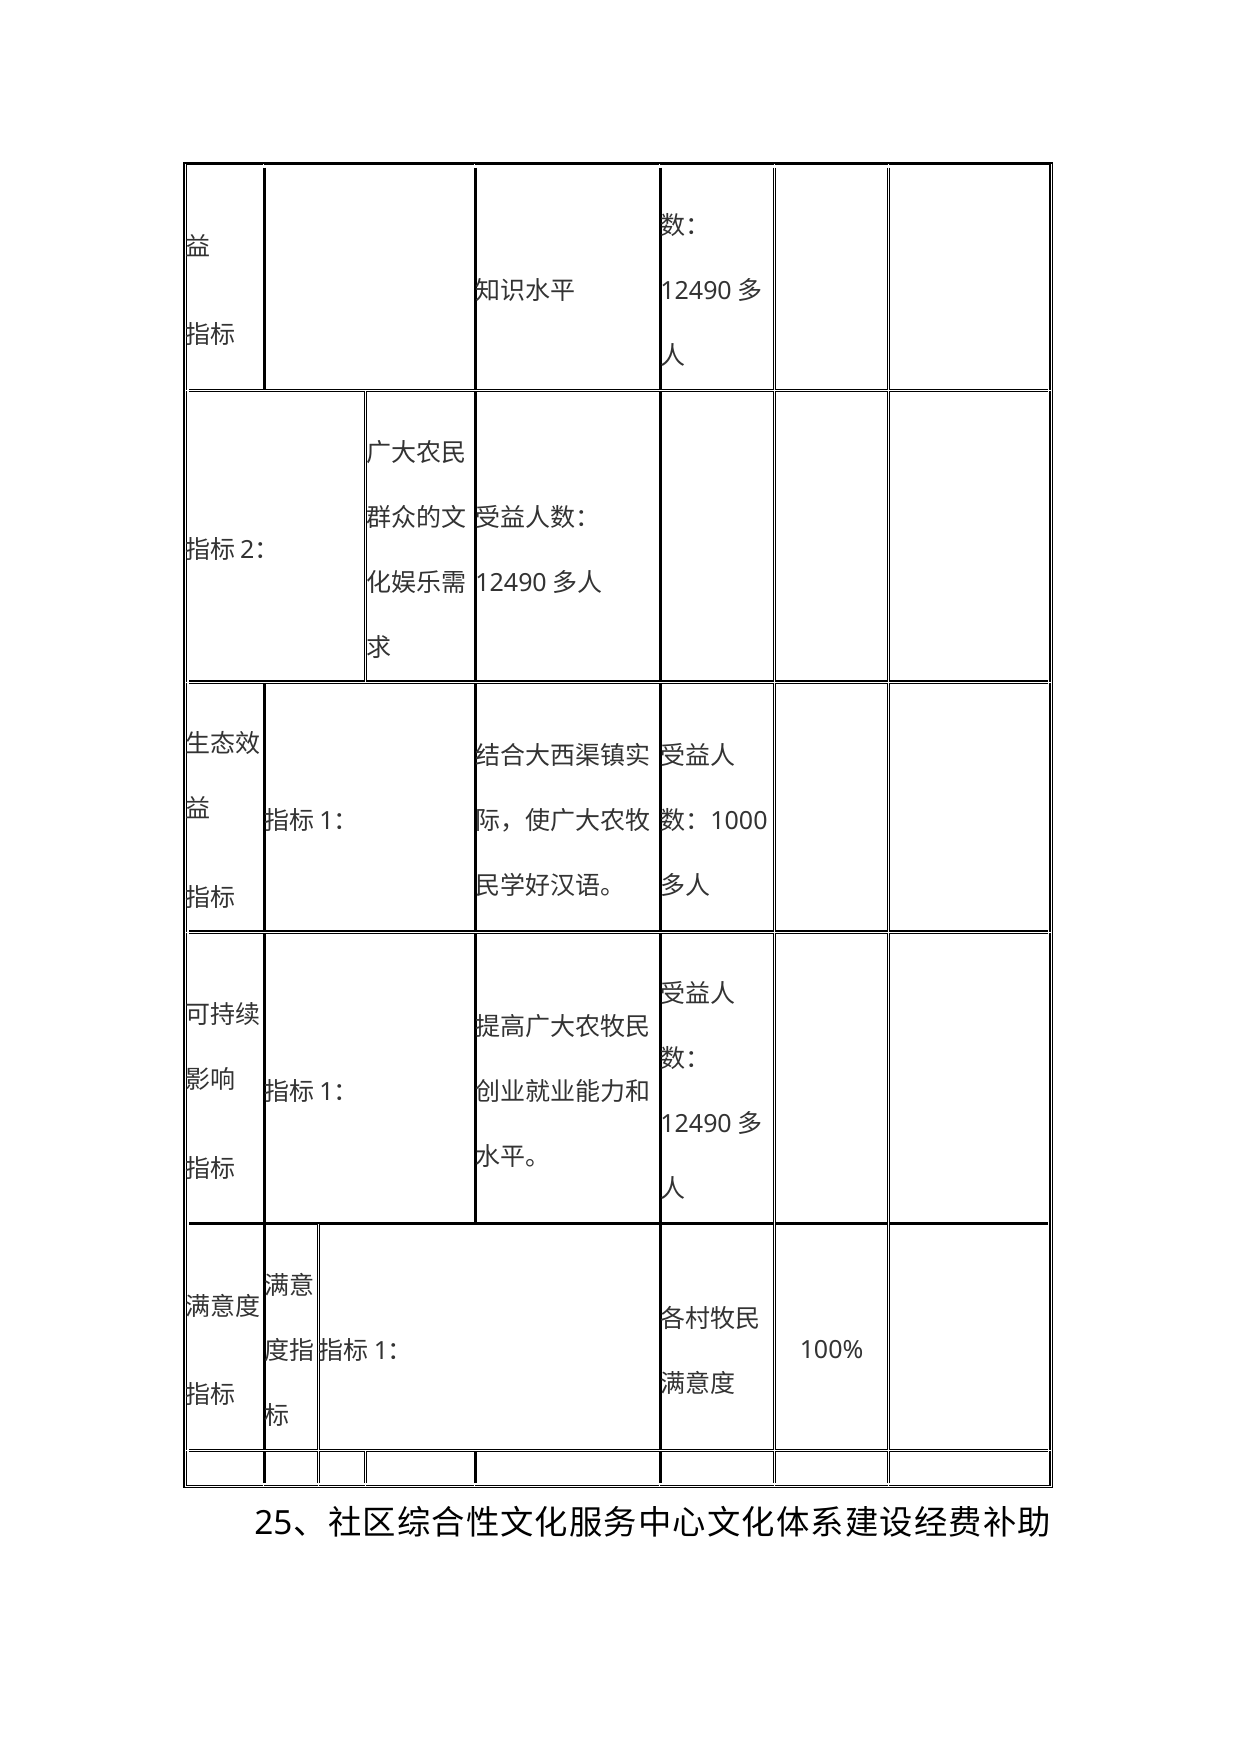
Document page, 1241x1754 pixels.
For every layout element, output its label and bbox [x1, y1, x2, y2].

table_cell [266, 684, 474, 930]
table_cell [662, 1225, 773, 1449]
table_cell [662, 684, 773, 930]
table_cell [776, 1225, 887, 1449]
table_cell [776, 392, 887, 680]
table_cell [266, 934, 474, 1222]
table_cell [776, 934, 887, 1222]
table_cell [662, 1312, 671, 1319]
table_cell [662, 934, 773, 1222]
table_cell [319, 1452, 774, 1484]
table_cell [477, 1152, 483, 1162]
text [187, 1488, 1053, 1553]
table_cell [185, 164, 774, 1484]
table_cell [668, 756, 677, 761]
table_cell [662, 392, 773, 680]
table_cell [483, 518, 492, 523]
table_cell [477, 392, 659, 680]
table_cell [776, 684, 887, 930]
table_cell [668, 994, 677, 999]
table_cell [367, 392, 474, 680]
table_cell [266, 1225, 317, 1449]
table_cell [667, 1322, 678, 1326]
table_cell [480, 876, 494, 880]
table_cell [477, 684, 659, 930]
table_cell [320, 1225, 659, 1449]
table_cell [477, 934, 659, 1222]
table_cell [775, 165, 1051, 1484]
